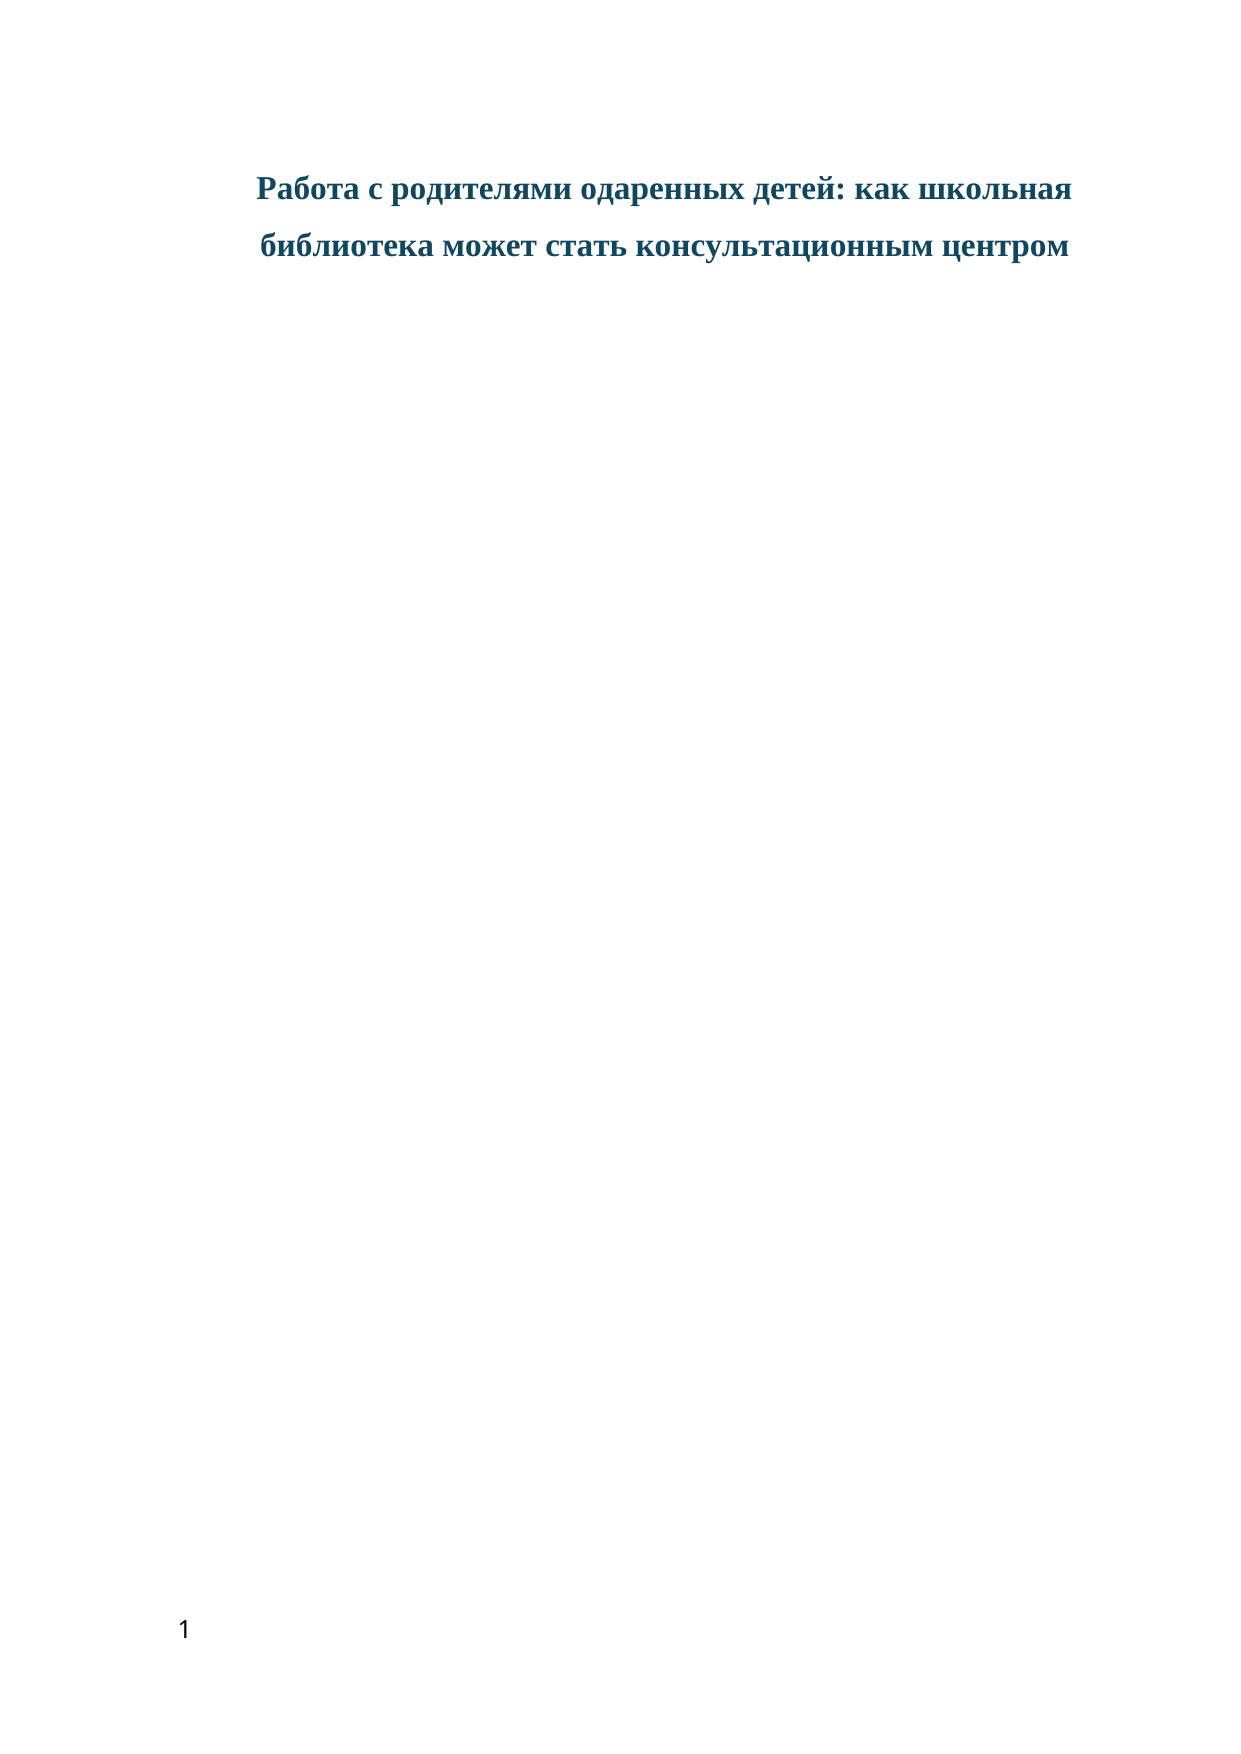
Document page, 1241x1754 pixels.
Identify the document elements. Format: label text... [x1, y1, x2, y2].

subtitle Работа с родителями одаренных детей: как школьная библиотека может стать консультационным центром [177, 168, 1152, 264]
